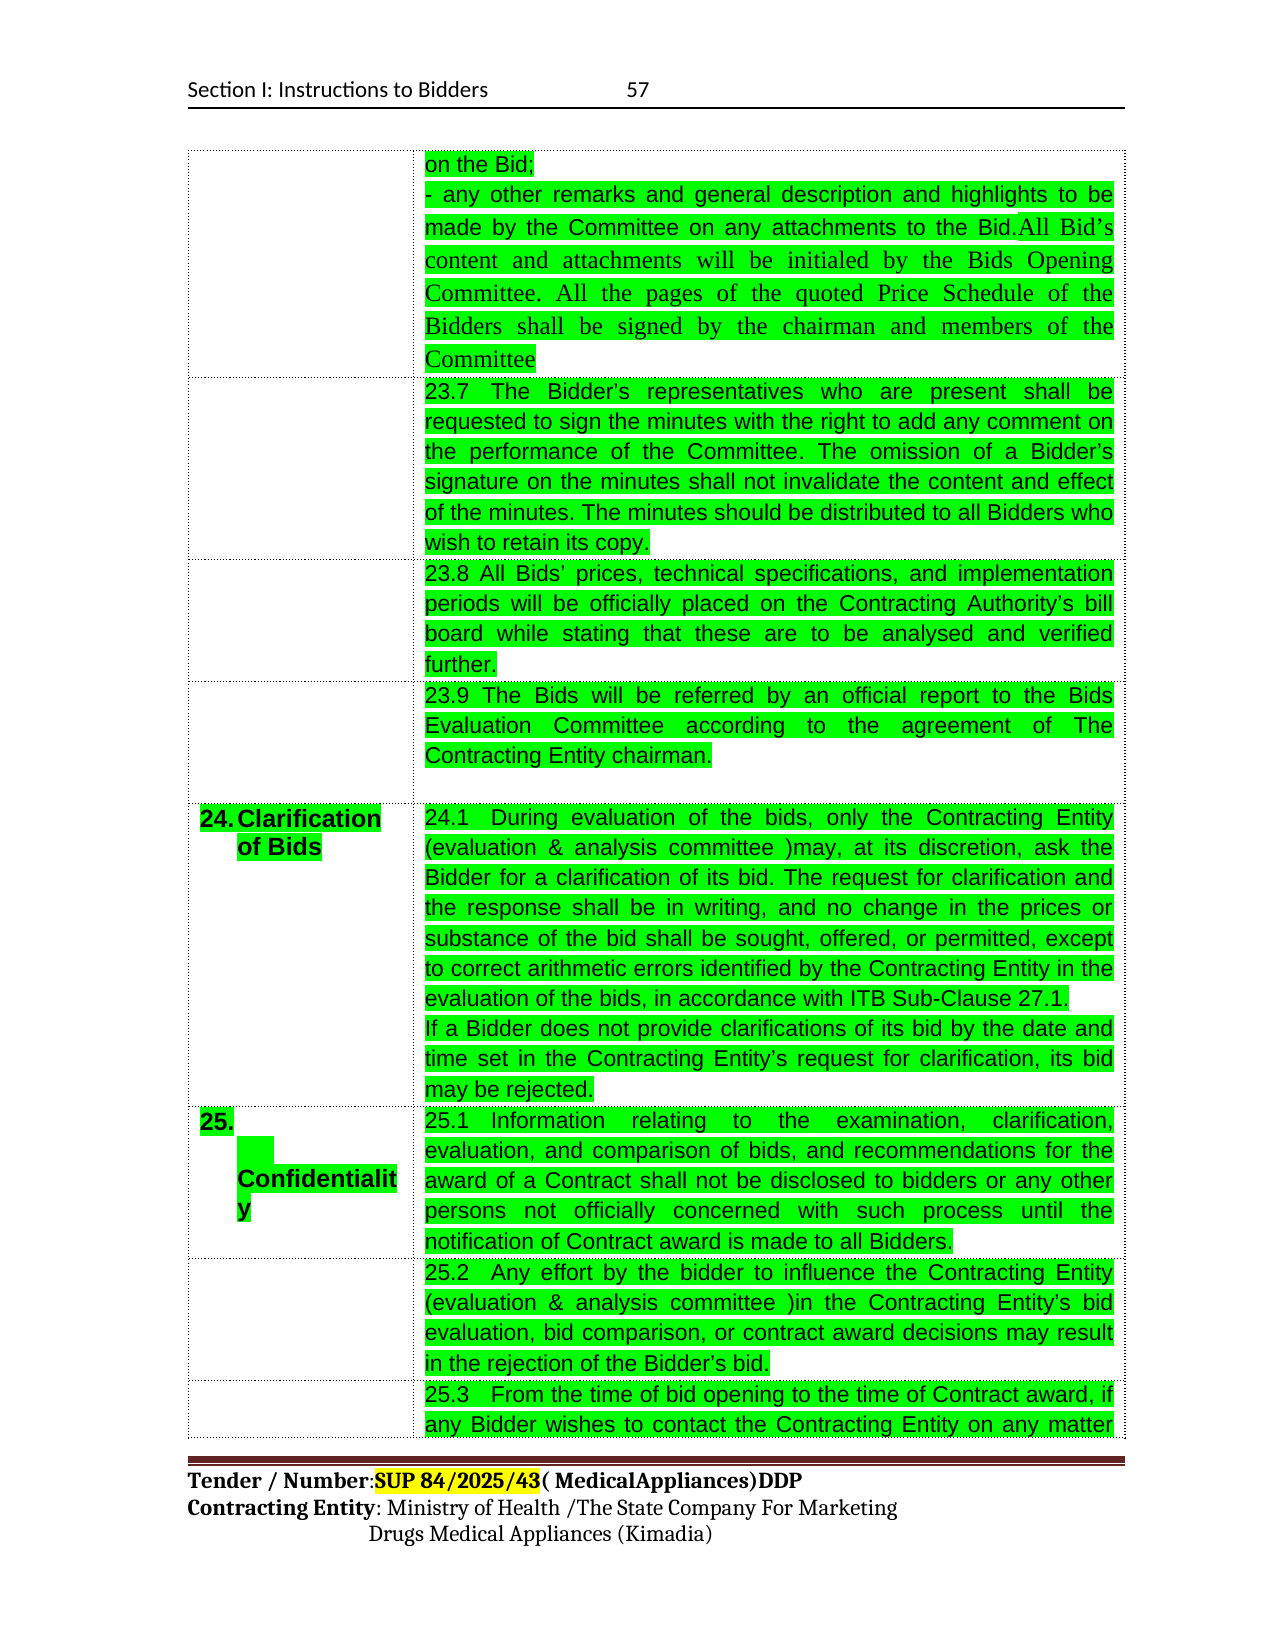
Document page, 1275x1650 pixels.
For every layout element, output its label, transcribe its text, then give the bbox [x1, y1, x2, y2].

table_cell [188, 150, 413, 377]
table_cell [188, 1258, 413, 1380]
table_cell 25. Confidentiality [188, 1106, 413, 1258]
table_cell [188, 377, 413, 559]
table_cell 24.1 During evaluation of the bids, only the Contracting Entity (evaluation & analysis committee )may, at its discretion, ask the Bidder for a clarification of its bid. The request for clarification and the response shall be in writing, and no change in the prices or substance of the bid shall be sought, offered, or permitted, except to correct arithmetic errors identified by the Contracting Entity in the evaluation of the bids, in accordance with ITB Sub-Clause 27.1. If a Bidder does not provide clarifications of its bid by the date and time set in the Contracting Entity’s request for clarification, its bid may be rejected. [413, 803, 1125, 1106]
table_cell 25.2 Any effort by the bidder to influence the Contracting Entity (evaluation & analysis committee )in the Contracting Entity’s bid evaluation, bid comparison, or contract award decisions may result in the rejection of the Bidder’s bid. [413, 1258, 1125, 1380]
table_cell [188, 559, 413, 681]
table_cell [188, 681, 413, 803]
table_cell 23.7 The Bidder’s representatives who are present shall be requested to sign the minutes with the right to add any comment on the performance of the Committee. The omission of a Bidder’s signature on the minutes shall not invalidate the content and effect of the minutes. The minutes should be distributed to all Bidders who wish to retain its copy. [413, 377, 1125, 559]
table_cell 23.8 All Bids’ prices, technical specifications, and implementation periods will be officially placed on the Contracting Authority’s bill board while stating that these are to be analysed and verified further. [413, 559, 1125, 681]
table_cell 25.1 Information relating to the examination, clarification, evaluation, and comparison of bids, and recommendations for the award of a Contract shall not be disclosed to bidders or any other persons not officially concerned with such process until the notification of Contract award is made to all Bidders. [413, 1106, 1125, 1258]
table_cell 23.9 The Bids will be referred by an official report to the Bids Evaluation Committee according to the agreement of The Contracting Entity chairman. [413, 681, 1125, 803]
table_cell [188, 1380, 413, 1437]
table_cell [413, 150, 1125, 377]
table_cell 24. Clarification of Bids [188, 803, 413, 1106]
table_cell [413, 1380, 1125, 1437]
